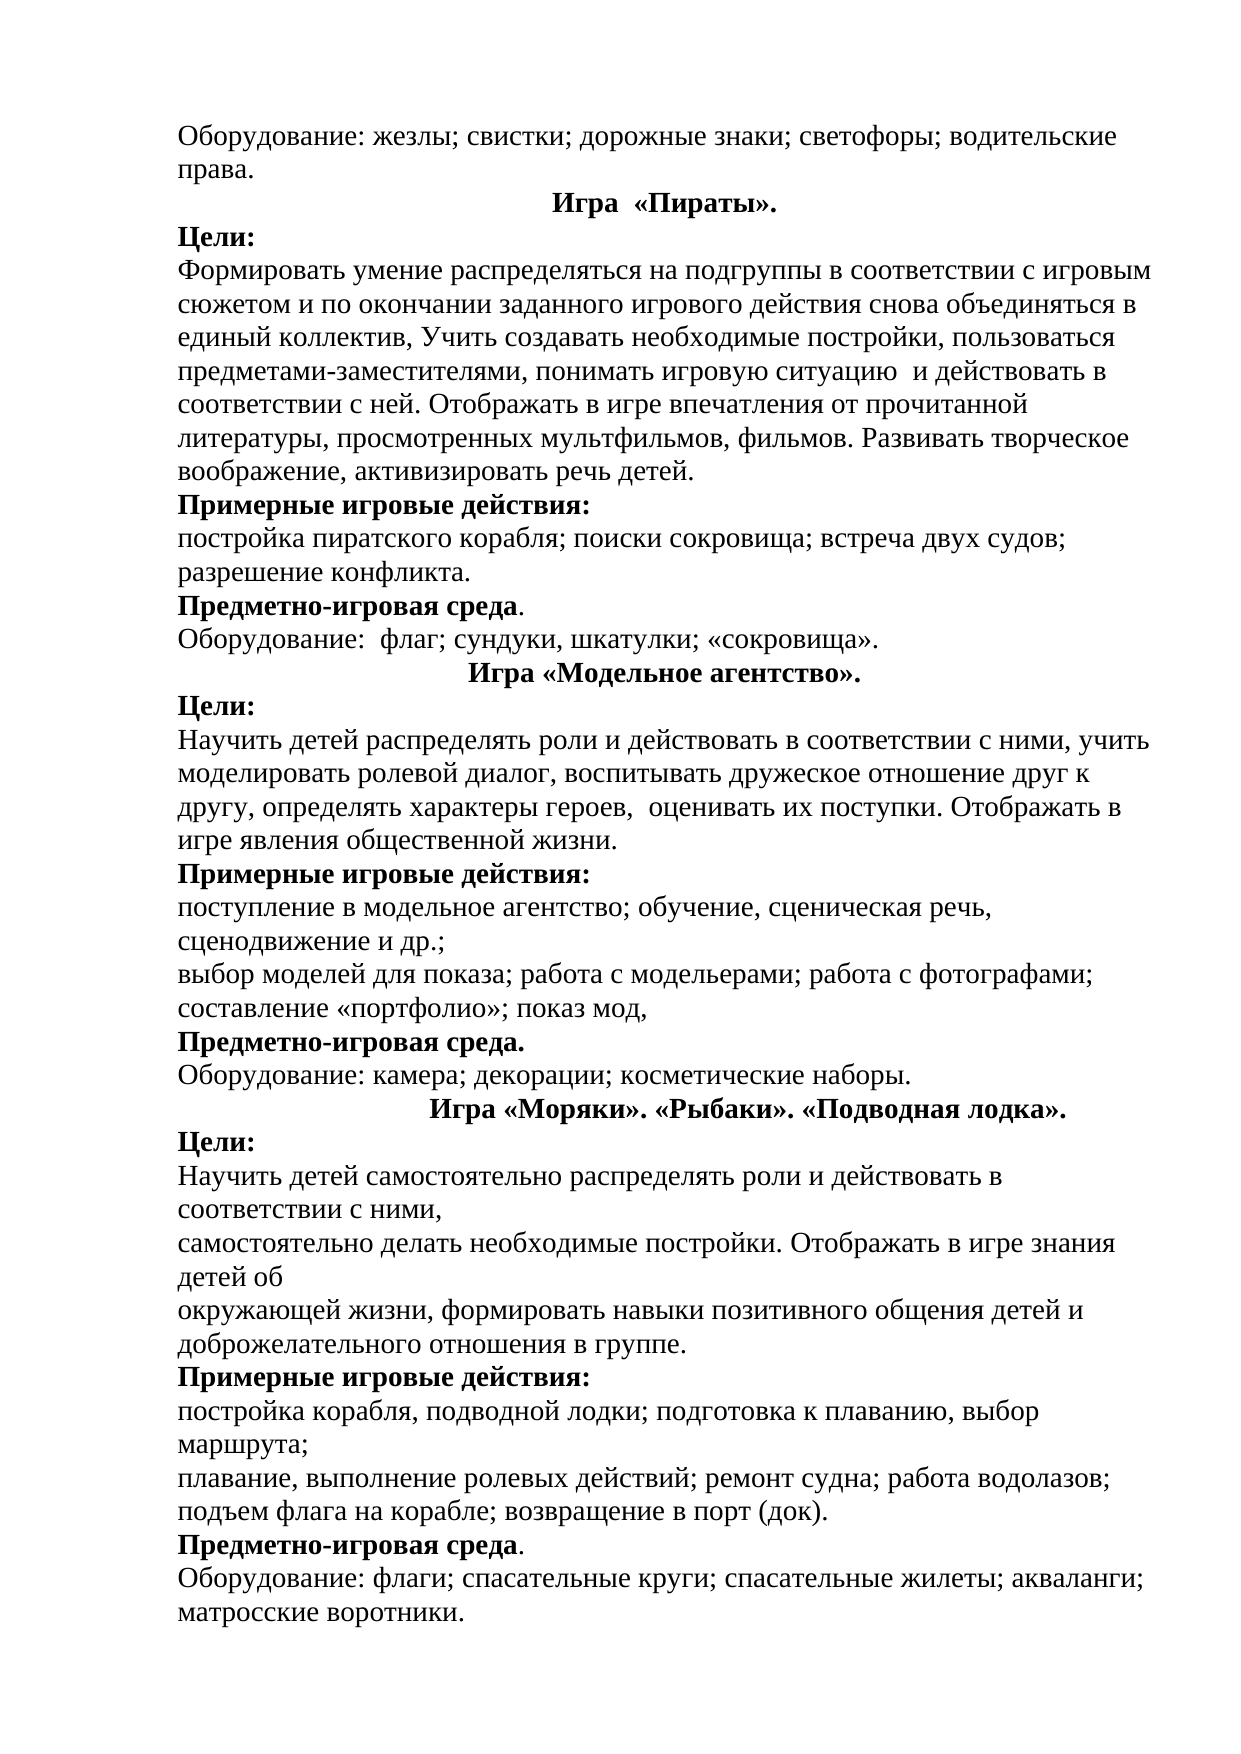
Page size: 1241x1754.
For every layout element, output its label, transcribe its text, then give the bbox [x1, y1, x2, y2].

text Предметно-игровая среда. [177, 1527, 1152, 1561]
text Предметно-игровая среда. [177, 1024, 1152, 1057]
text Игра «Моряки». «Рыбаки». «Подводная лодка». [177, 1091, 1152, 1124]
text Примерные игровые действия: [177, 856, 1152, 889]
text Примерные игровые действия: [177, 487, 1152, 521]
text разрешение конфликта. [177, 554, 1152, 588]
text плавание, выполнение ролевых действий; ремонт судна; работа водолазов; подъем флага на корабле; возвращение в порт (док). [177, 1460, 1152, 1527]
text Игра «Модельное агентство». [177, 655, 1152, 688]
text окружающей жизни, формировать навыки позитивного общения детей и доброжелательного отношения в группе. [177, 1292, 1152, 1359]
text Цели: [177, 1124, 1152, 1158]
text постройка корабля, подводной лодки; подготовка к плаванию, выбор маршрута; [177, 1393, 1152, 1460]
text поступление в модельное агентство; обучение, сценическая речь, сценодвижение и др.; [177, 889, 1152, 957]
text Цели: [177, 219, 1152, 252]
text Примерные игровые действия: [177, 1359, 1152, 1393]
text Оборудование: флаг; сундуки, шкатулки; «сокровища». [177, 621, 1152, 655]
text Оборудование: камера; декорации; косметические наборы. [177, 1057, 1152, 1091]
text Цели: [177, 688, 1152, 722]
text Игра «Пираты». [177, 185, 1152, 219]
text Научить детей самостоятельно распределять роли и действовать в соответствии с ними, [177, 1158, 1152, 1225]
text самостоятельно делать необходимые постройки. Отображать в игре знания детей об [177, 1225, 1152, 1292]
text Формировать умение распределяться на подгруппы в соответствии с игровым сюжетом и по окончании заданного игрового действия снова объединяться в единый коллектив, Учить создавать необходимые постройки, пользоваться предметами-заместителями, понимать игровую ситуацию и действовать в соответствии с ней. Отображать в игре впечатления от прочитанной литературы, просмотренных мультфильмов, фильмов. Развивать творческое воображение, активизировать речь детей. [177, 252, 1152, 487]
text Оборудование: флаги; спасательные круги; спасательные жилеты; акваланги; матросские воротники. [177, 1561, 1152, 1628]
text постройка пиратского корабля; поиски сокровища; встреча двух судов; [177, 521, 1152, 554]
text Предметно-игровая среда. [177, 588, 1152, 621]
text выбор моделей для показа; работа с модельерами; работа с фотографами; составление «портфолио»; показ мод, [177, 957, 1152, 1024]
text Оборудование: жезлы; свистки; дорожные знаки; светофоры; водительские права. [177, 118, 1152, 185]
text Научить детей распределять роли и действовать в соответствии с ними, учить моделировать ролевой диалог, воспитывать дружеское отношение друг к другу, определять характеры героев, оценивать их поступки. Отображать в игре явления общественной жизни. [177, 722, 1152, 856]
